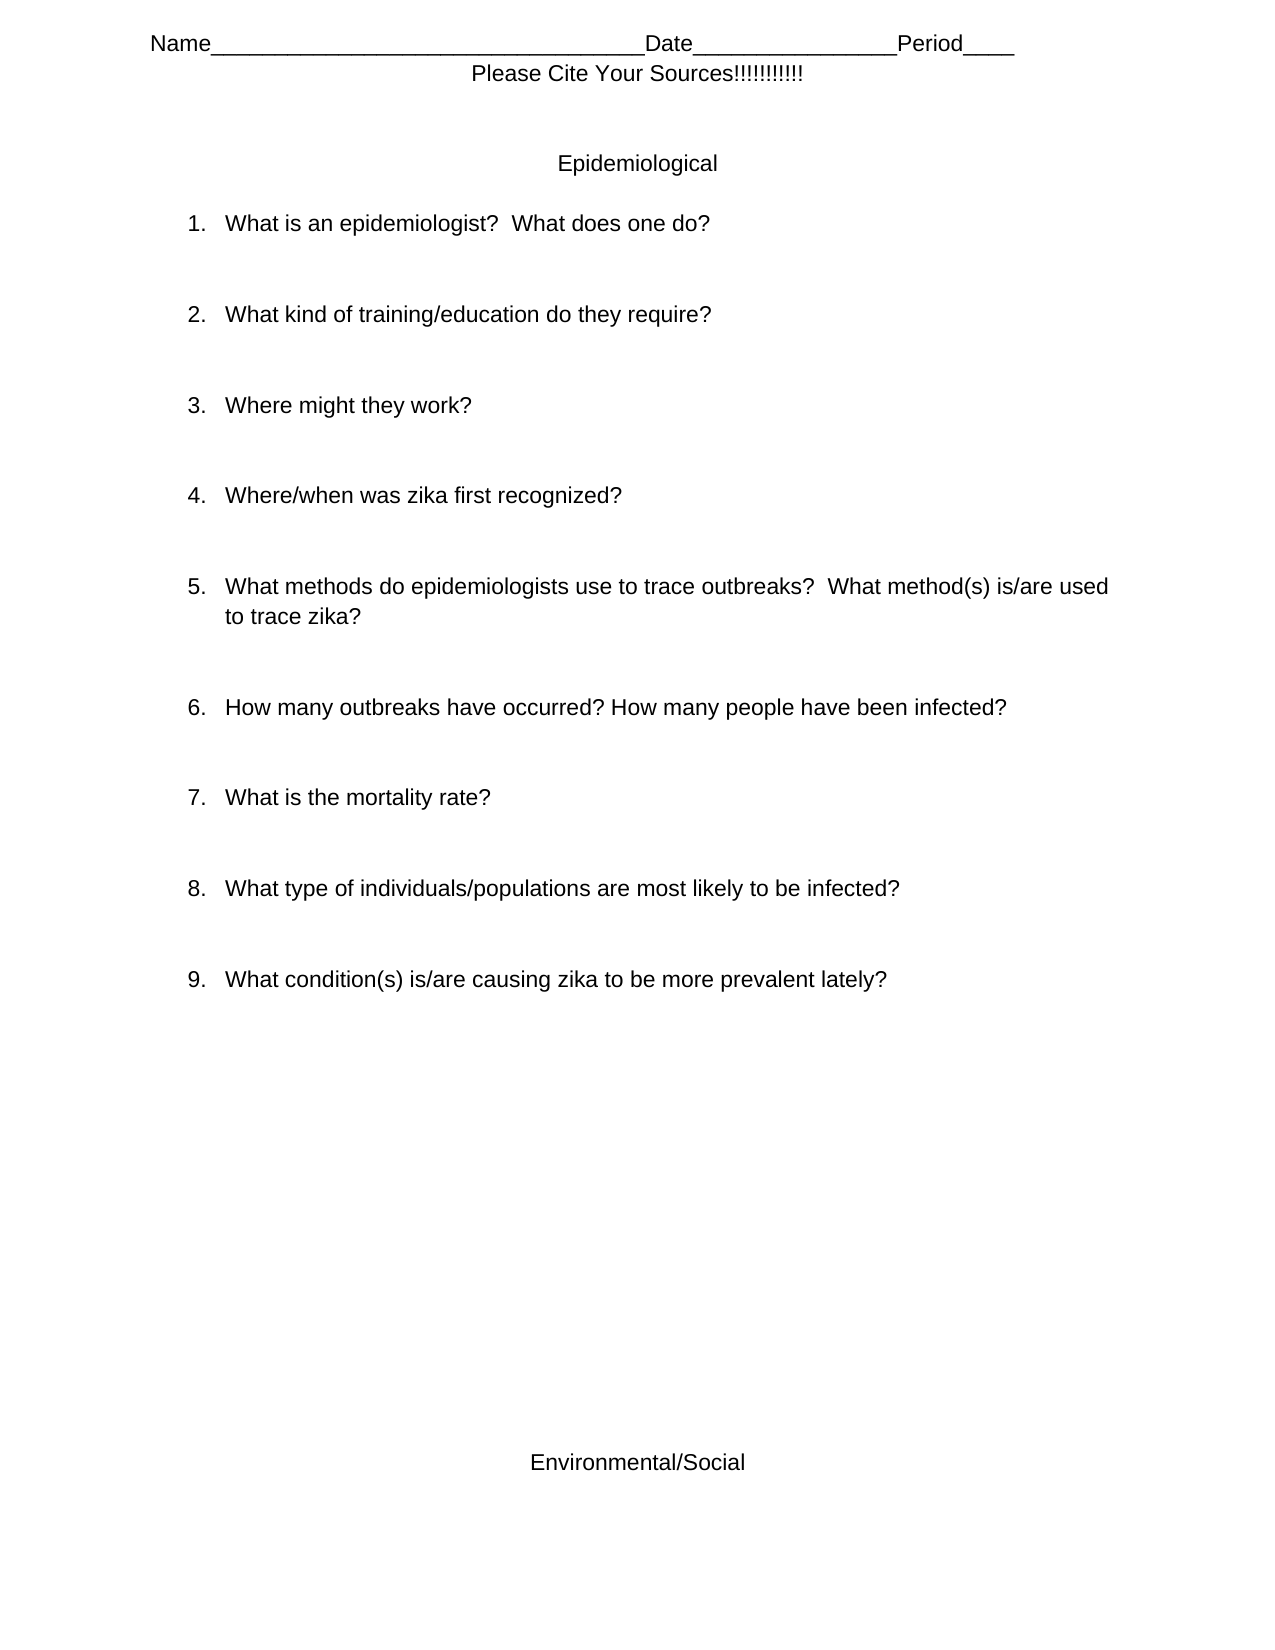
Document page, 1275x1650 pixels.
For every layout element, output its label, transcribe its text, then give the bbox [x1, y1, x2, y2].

list Where might they work? [187, 392, 1125, 418]
text Environmental/Social [150, 1449, 1125, 1475]
list What methods do epidemiologists use to trace outbreaks? What method(s) is/are used to trace zika? [187, 573, 1125, 629]
list What type of individuals/populations are most likely to be infected? [187, 875, 1125, 901]
list Where/when was zika first recognized? [187, 482, 1125, 509]
list What is the mortality rate? [187, 784, 1125, 811]
list How many outbreaks have occurred? How many people have been infected? [187, 694, 1125, 720]
list What condition(s) is/are causing zika to be more prevalent lately? [187, 966, 1125, 992]
text Epidemiological [150, 150, 1125, 176]
list What kind of training/education do they require? [187, 301, 1125, 327]
list What is an epidemiologist? What does one do? [187, 210, 1125, 237]
